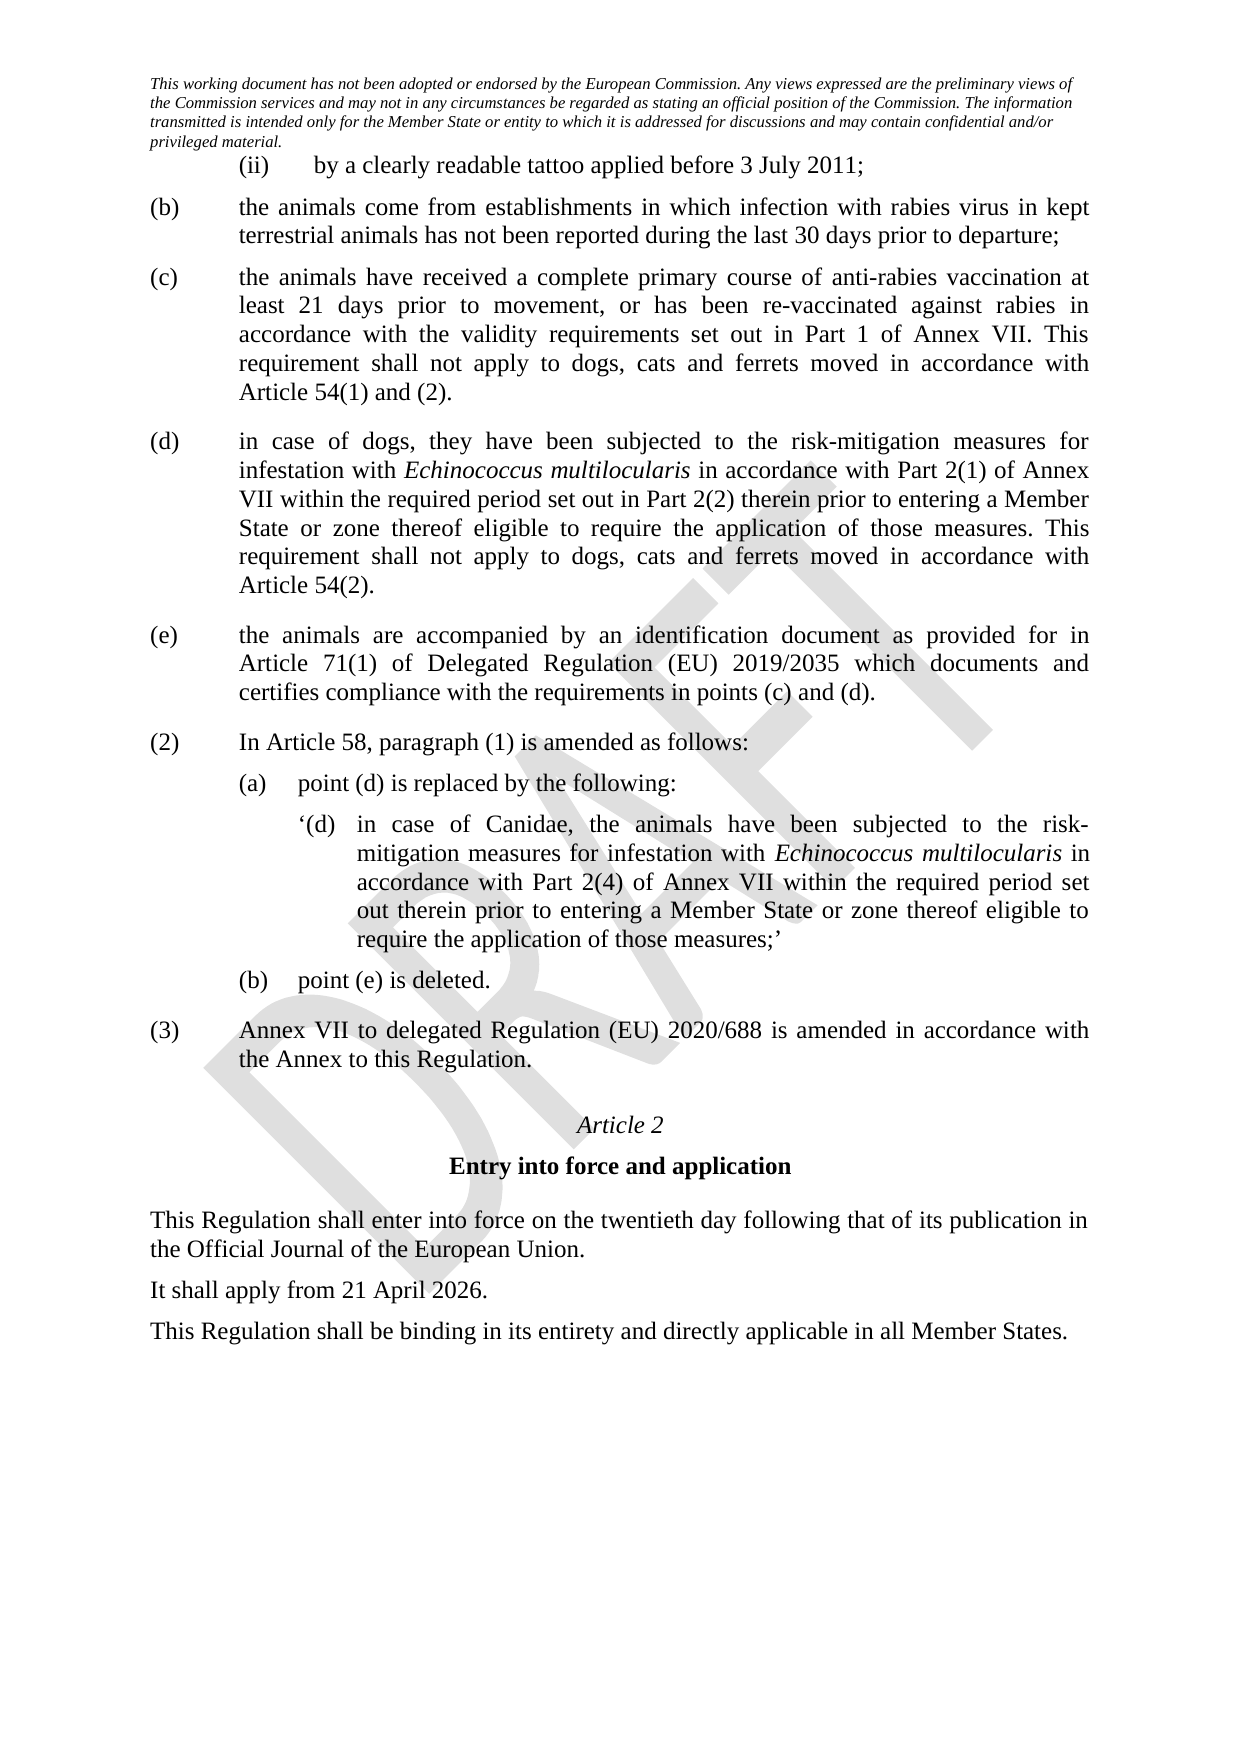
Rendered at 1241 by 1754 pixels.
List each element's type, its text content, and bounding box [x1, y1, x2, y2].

text It shall apply from 21 April 2026. [150, 1275, 1090, 1304]
list Annex VII to delegated Regulation (EU) 2020/688 is amended in accordance with the Annex to this Regulation. [150, 1015, 1090, 1073]
text (c) the animals have received a complete primary course of anti-rabies vaccination at least 21 days prior to movement, or has been re-vaccinated against rabies in accordance with the validity requirements set out in Part 1 of Annex VII. This requirement shall not apply to dogs, cats and ferrets moved in accordance with Article 54(1) and (2). [150, 262, 1090, 406]
text This Regulation shall enter into force on the twentieth day following that of its publication in the Official Journal of the European Union. [150, 1205, 1090, 1263]
text ‘(d) in case of Canidae, the animals have been subjected to the risk-mitigation measures for infestation with Echinococcus multilocularis in accordance with Part 2(4) of Annex VII within the required period set out therein prior to entering a Member State or zone thereof eligible to require the application of those measures;’ [298, 809, 1090, 953]
text (b) the animals come from establishments in which infection with rabies virus in kept terrestrial animals has not been reported during the last 30 days prior to departure; [150, 192, 1090, 249]
list In Article 58, paragraph (1) is amended as follows: [150, 727, 1090, 756]
text Entry into force and application [150, 1151, 1090, 1180]
text (e) the animals are accompanied by an identification document as provided for in Article 71(1) of Delegated Regulation (EU) 2019/2035 which documents and certifies compliance with the requirements in points (c) and (d). [150, 620, 1090, 706]
list by a clearly readable tattoo applied before 3 July 2011; [238, 151, 1090, 179]
text (b) point (e) is deleted. [239, 966, 1090, 994]
text This Regulation shall be binding in its entirety and directly applicable in all Member States. [150, 1316, 1090, 1345]
text Article 2 [150, 1110, 1090, 1139]
text (d) in case of dogs, they have been subjected to the risk-mitigation measures for infestation with Echinococcus multilocularis in accordance with Part 2(1) of Annex VII within the required period set out in Part 2(2) therein prior to entering a Member State or zone thereof eligible to require the application of those measures. This requirement shall not apply to dogs, cats and ferrets moved in accordance with Article 54(2). [150, 426, 1090, 599]
list point (d) is replaced by the following: [238, 768, 1090, 797]
